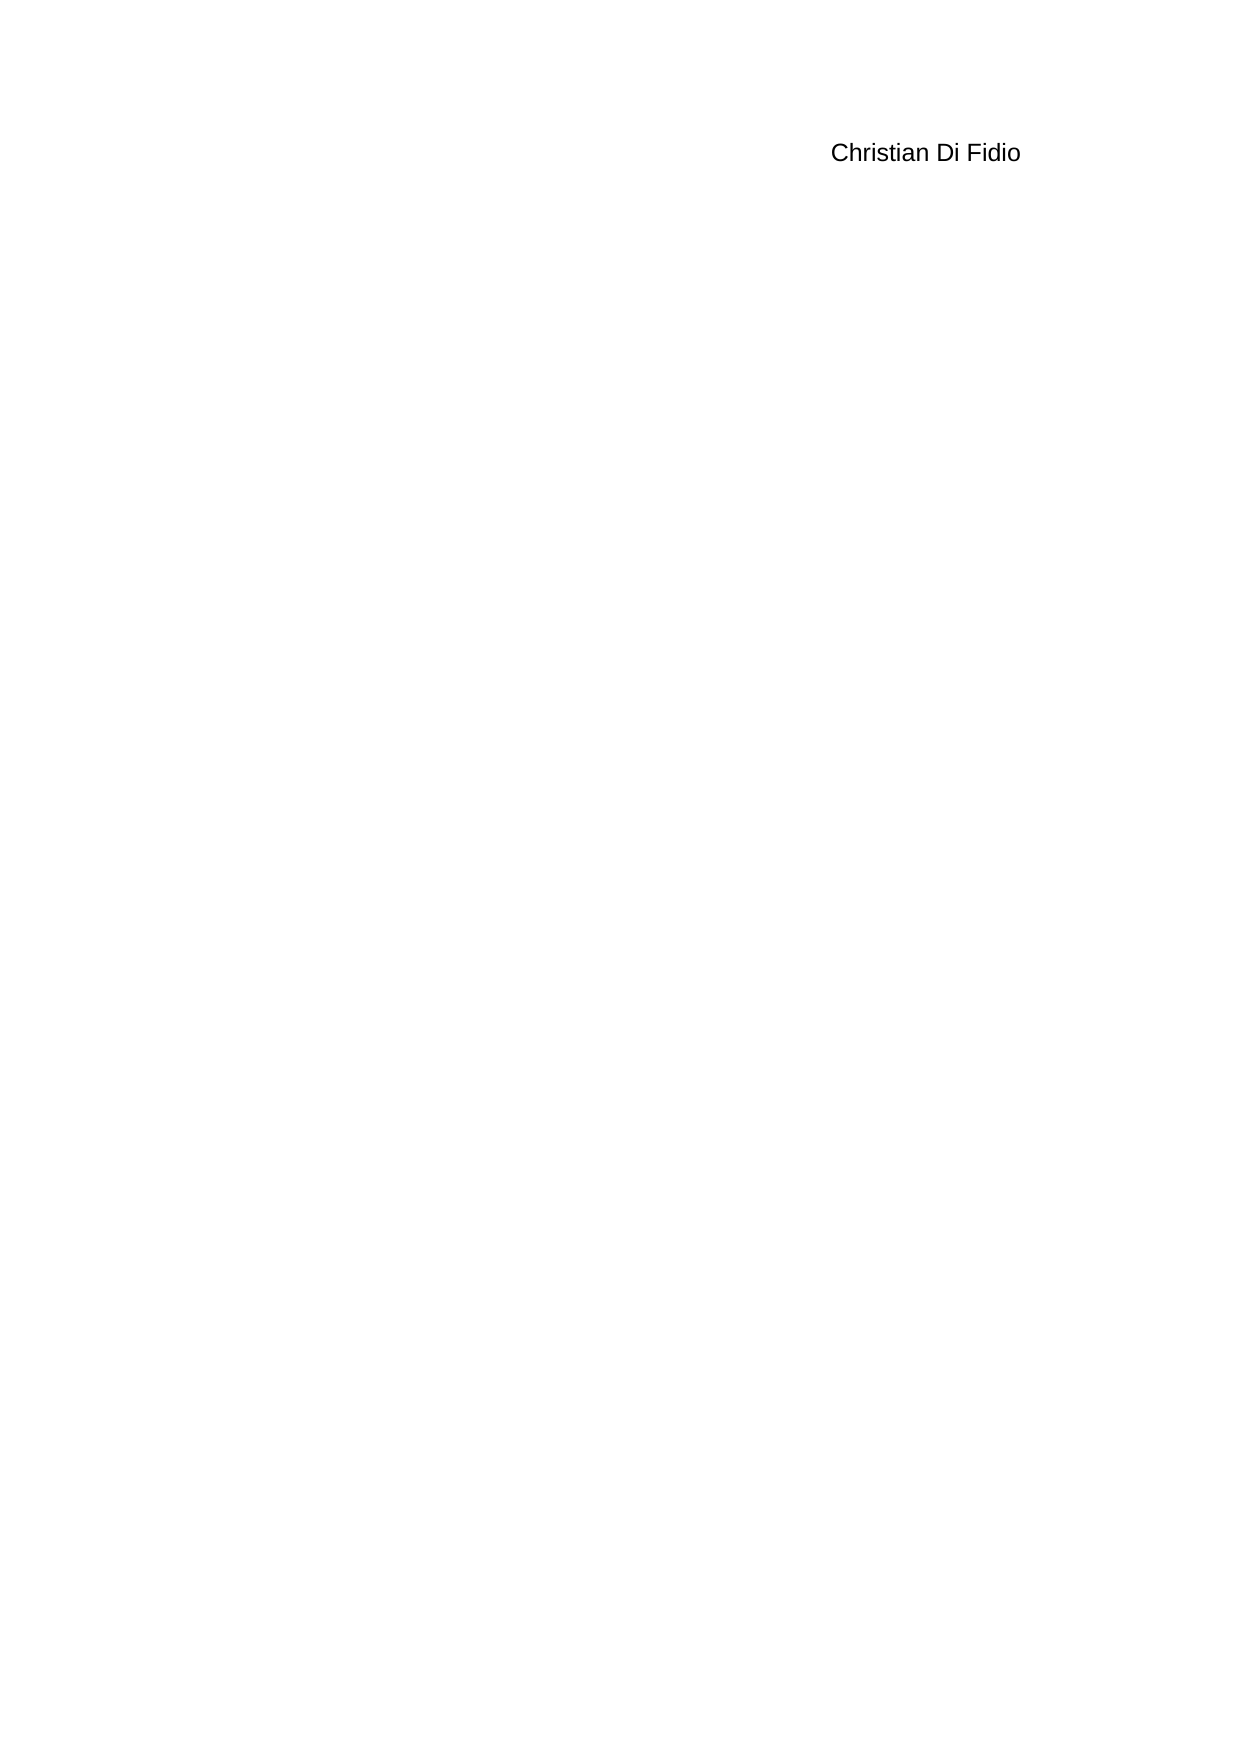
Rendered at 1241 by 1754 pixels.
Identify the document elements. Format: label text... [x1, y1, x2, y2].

text Christian Di Fidio [831, 138, 1122, 167]
